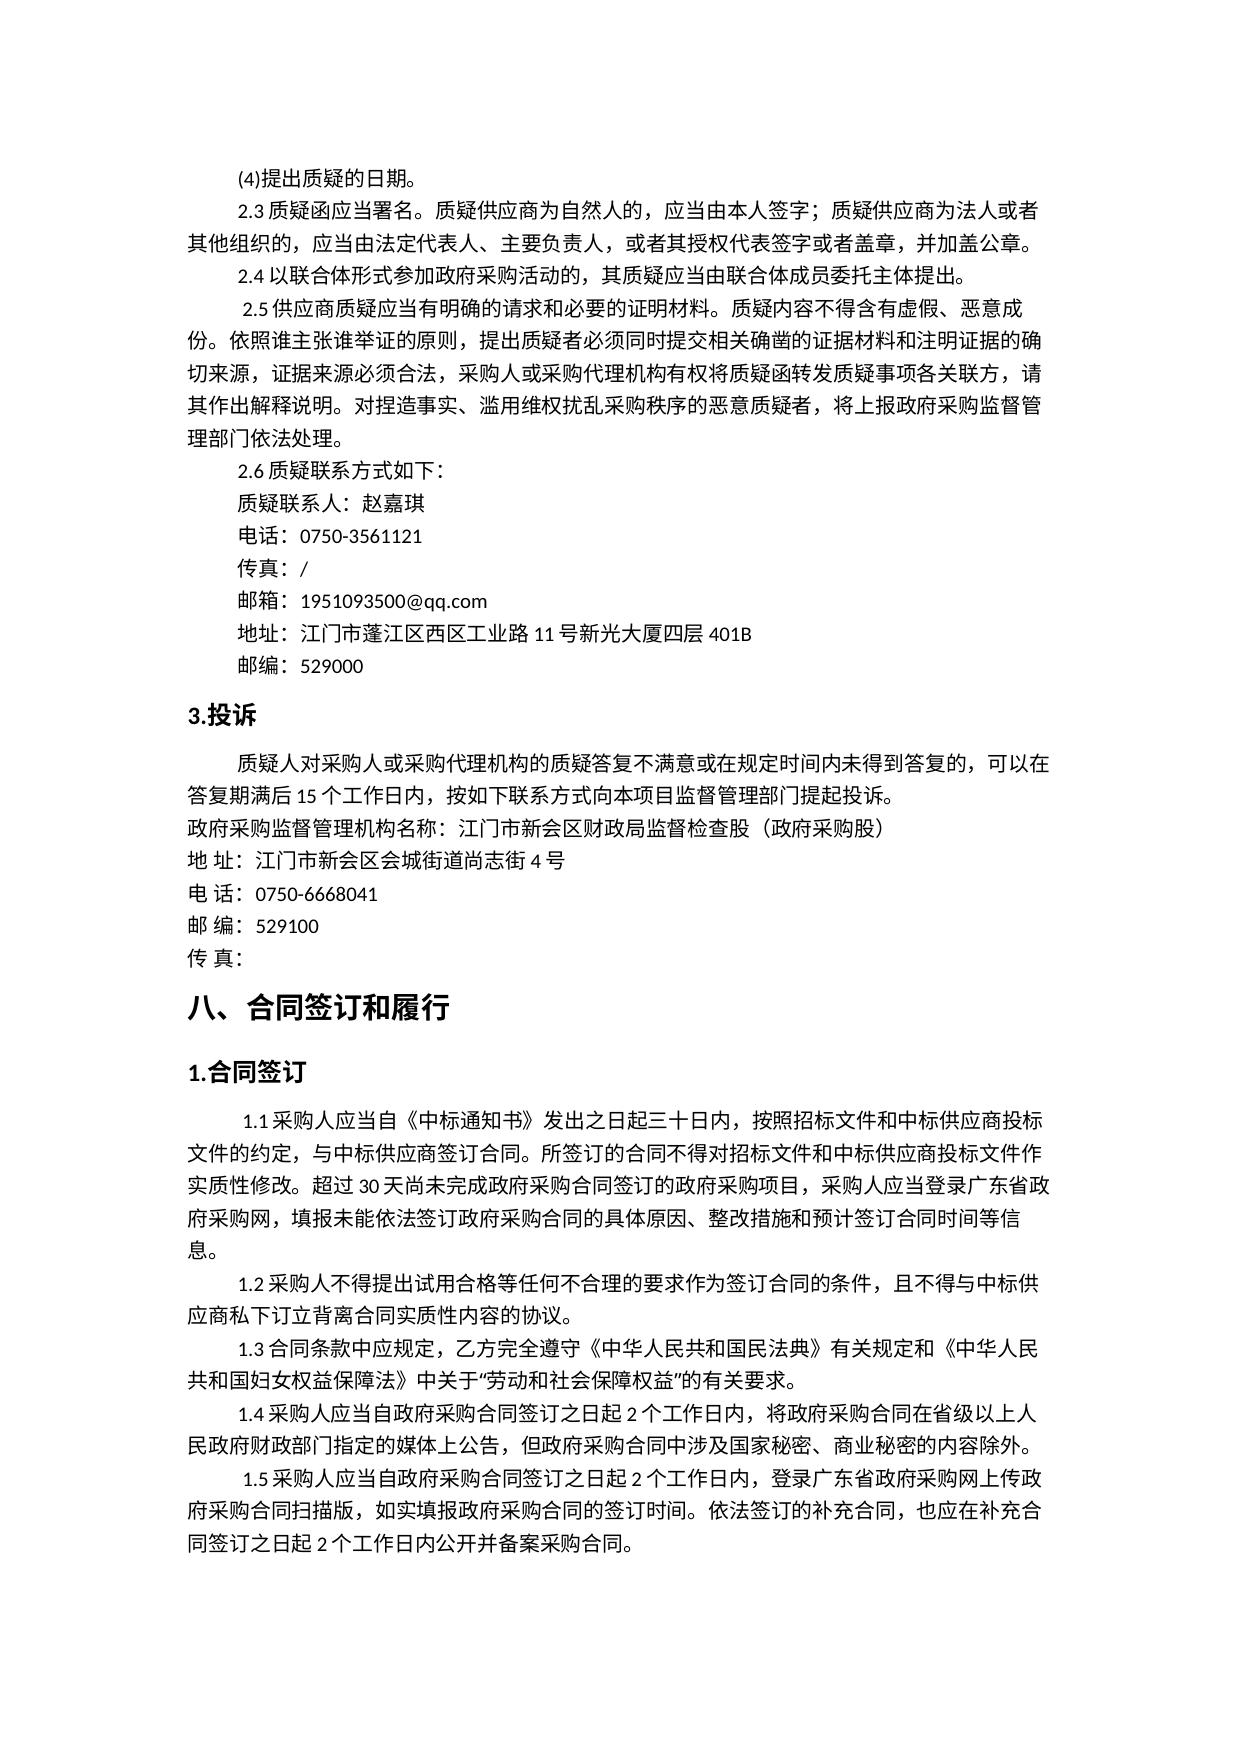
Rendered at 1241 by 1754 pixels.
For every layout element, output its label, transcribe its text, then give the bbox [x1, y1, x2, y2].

text 1.1采购人应当自《中标通知书》发出之日起三十日内，按照招标文件和中标供应商投标文件的约定，与中标供应商签订合同。所签订的合同不得对招标文件和中标供应商投标文件作实质性修改。超过30天尚未完成政府采购合同签订的政府采购项目，采购人应当登录广东省政府采购网，填报未能依法签订政府采购合同的具体原因、整改措施和预计签订合同时间等信息。 [187, 1104, 1053, 1267]
text 传真：/ [187, 552, 1053, 584]
text (4)提出质疑的日期。 [187, 162, 1053, 194]
text 邮 编：529100 [187, 909, 1053, 942]
text 2.6质疑联系方式如下： [187, 454, 1053, 487]
text 2.4以联合体形式参加政府采购活动的，其质疑应当由联合体成员委托主体提出。 [187, 259, 1053, 292]
text 政府采购监督管理机构名称：江门市新会区财政局监督检查股（政府采购股） [187, 812, 1053, 844]
text 1.2采购人不得提出试用合格等任何不合理的要求作为签订合同的条件，且不得与中标供应商私下订立背离合同实质性内容的协议。 [187, 1267, 1053, 1332]
text 地 址：江门市新会区会城街道尚志街4号 [187, 844, 1053, 877]
text 电话：0750-3561121 [187, 519, 1053, 552]
text 1.3合同条款中应规定，乙方完全遵守《中华人民共和国民法典》有关规定和《中华人民共和国妇女权益保障法》中关于“劳动和社会保障权益”的有关要求。 [187, 1332, 1053, 1397]
text 质疑联系人：赵嘉琪 [187, 487, 1053, 519]
text 电 话：0750-6668041 [187, 877, 1053, 909]
text 质疑人对采购人或采购代理机构的质疑答复不满意或在规定时间内未得到答复的，可以在答复期满后15个工作日内，按如下联系方式向本项目监督管理部门提起投诉。 [187, 747, 1053, 812]
text 邮编：529000 [187, 649, 1053, 682]
text 邮箱：1951093500@qq.com [187, 584, 1053, 617]
text 地址：江门市蓬江区西区工业路11号新光大厦四层401B [187, 617, 1053, 649]
text 1.5采购人应当自政府采购合同签订之日起2个工作日内，登录广东省政府采购网上传政府采购合同扫描版，如实填报政府采购合同的签订时间。依法签订的补充合同，也应在补充合同签订之日起2个工作日内公开并备案采购合同。 [187, 1462, 1053, 1559]
text 2.3 质疑函应当署名。质疑供应商为自然人的，应当由本人签字；质疑供应商为法人或者其他组织的，应当由法定代表人、主要负责人，或者其授权代表签字或者盖章，并加盖公章。 [187, 194, 1053, 259]
text 1.合同签订 [187, 1039, 1053, 1104]
text 八、合同签订和履行 [187, 974, 1053, 1039]
text 1.4采购人应当自政府采购合同签订之日起2个工作日内，将政府采购合同在省级以上人民政府财政部门指定的媒体上公告，但政府采购合同中涉及国家秘密、商业秘密的内容除外。 [187, 1397, 1053, 1462]
text 传 真： [187, 942, 1053, 974]
text 2.5供应商质疑应当有明确的请求和必要的证明材料。质疑内容不得含有虚假、恶意成份。依照谁主张谁举证的原则，提出质疑者必须同时提交相关确凿的证据材料和注明证据的确切来源，证据来源必须合法，采购人或采购代理机构有权将质疑函转发质疑事项各关联方，请其作出解释说明。对捏造事实、滥用维权扰乱采购秩序的恶意质疑者，将上报政府采购监督管理部门依法处理。 [187, 292, 1053, 454]
text 3.投诉 [187, 682, 1053, 747]
